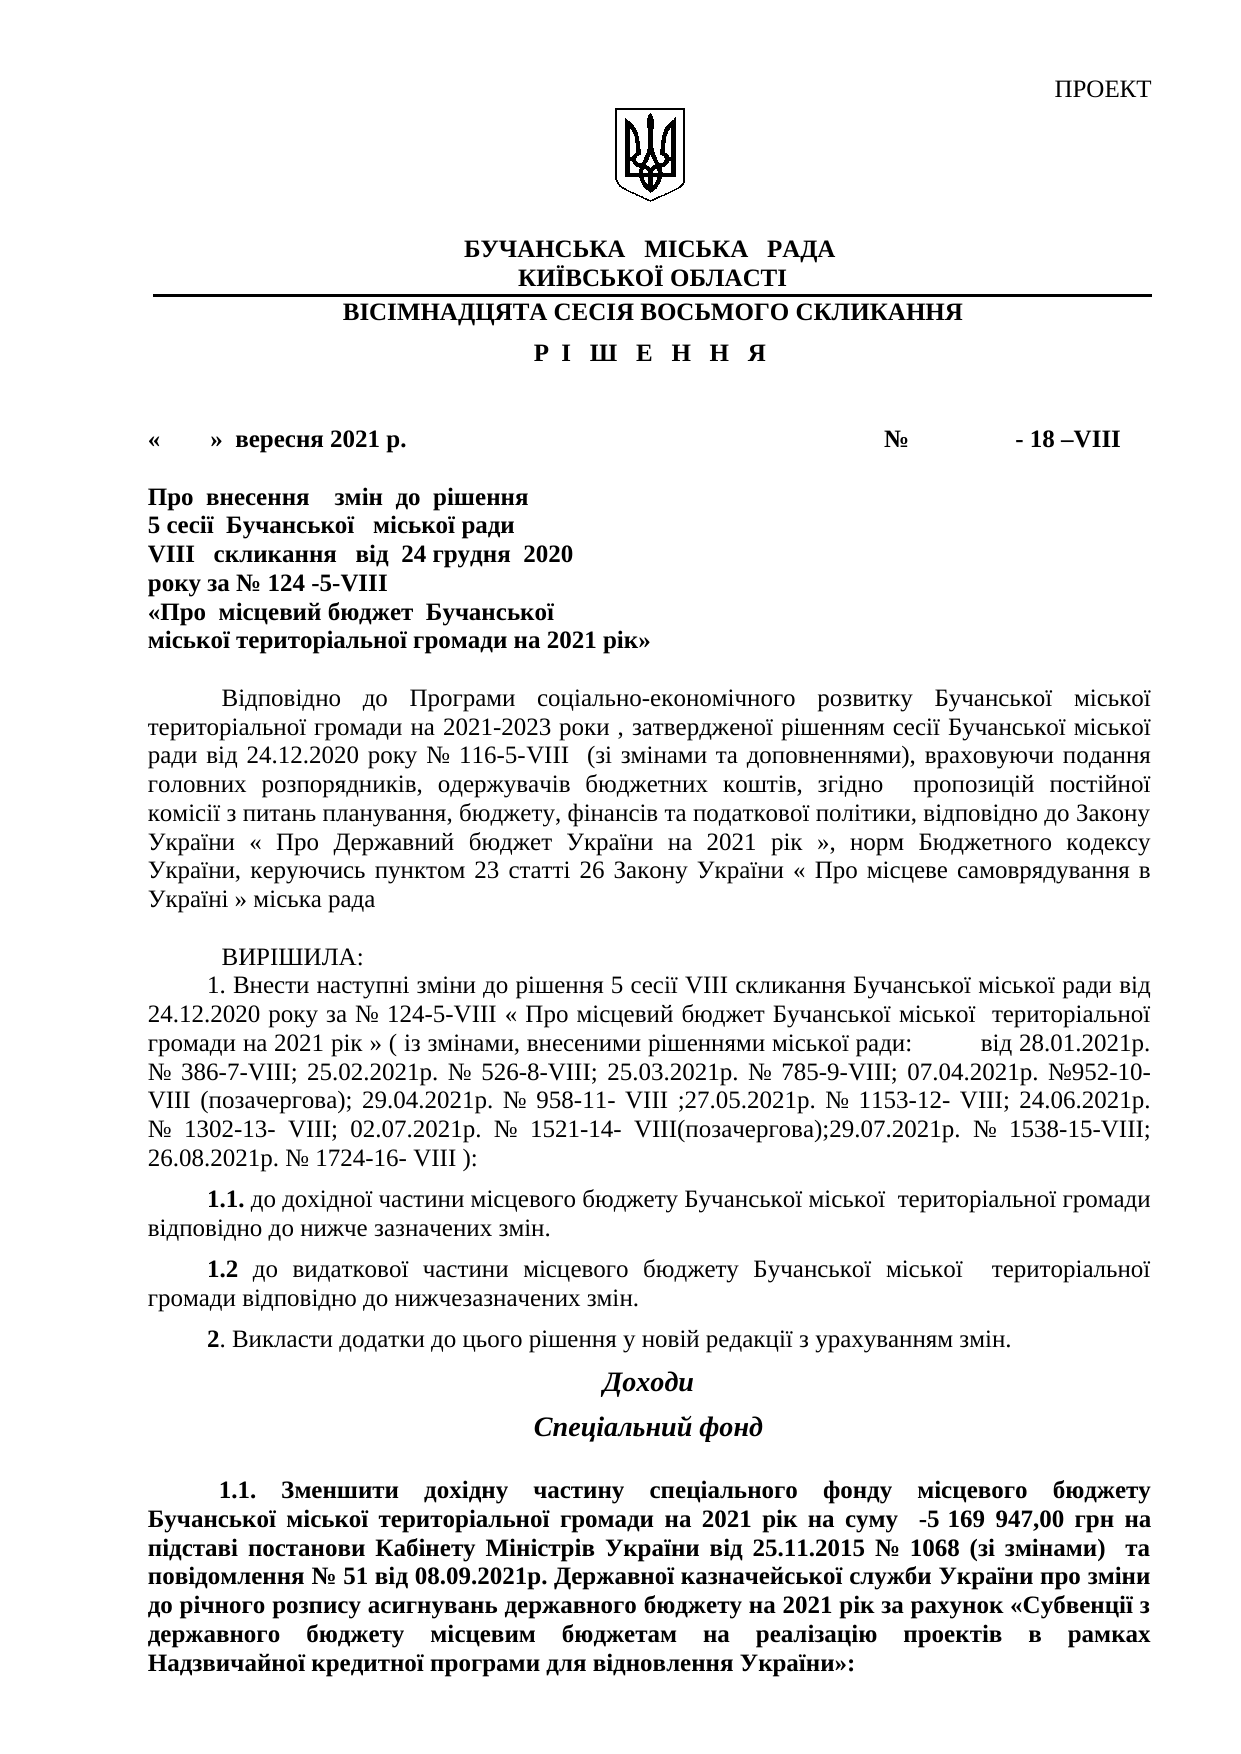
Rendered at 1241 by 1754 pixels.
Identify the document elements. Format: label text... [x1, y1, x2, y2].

text Відповідно до Програми соціально-економічного розвитку Бучанської міської територіальної громади на 2021-2023 роки , затвердженої рішенням сесії Бучанської міської ради від 24.12.2020 року № 116-5-VIII (зі змінами та доповненнями), враховуючи подання головних розпорядників, одержувачів бюджетних коштів, згідно пропозицій постійної комісії з питань планування, бюджету, фінансів та податкової політики, відповідно до Закону України « Про Державний бюджет України на 2021 рік », норм Бюджетного кодексу України, керуючись пунктом 23 статті 26 Закону України « Про місцеве самоврядування в Україні » міська рада [148, 683, 1152, 913]
text Про внесення змін до рішення [148, 482, 1152, 510]
subtitle Р І Ш Е Н Н Я [148, 338, 1152, 367]
text 1.2 до видаткової частини місцевого бюджету Бучанської міської територіальної громади відповідно до нижчезазначених змін. [148, 1254, 1152, 1312]
text 2. Викласти додатки до цього рішення у новій редакції з урахуванням змін. [148, 1324, 1152, 1353]
text Спеціальний фонд [148, 1410, 1152, 1443]
subtitle КИЇВСЬКОЇ ОБЛАСТІ [153, 263, 1152, 294]
text Доходи [148, 1365, 1152, 1398]
text «Про місцевий бюджет Бучанської [148, 597, 1152, 625]
text міської територіальної громади на 2021 рік» [148, 625, 1152, 654]
text ВИРІШИЛА: [148, 942, 1152, 970]
subtitle « » вересня 2021 р. № - 18 –VІII [148, 424, 1152, 453]
text ВІСІМНАДЦЯТА СЕСІЯ ВОСЬМОГО СКЛИКАННЯ [148, 297, 1152, 326]
text року за № 124 -5-VIII [148, 568, 1152, 597]
text 1.1. Зменшити дохідну частину спеціального фонду місцевого бюджету Бучанської міської територіальної громади на 2021 рік на суму -5 169 947,00 грн на підставі постанови Кабінету Міністрів України від 25.11.2015 № 1068 (зі змінами) та повідомлення № 51 від 08.09.2021р. Державної казначейської служби України про зміни до річного розпису асигнувань державного бюджету на 2021 рік за рахунок «Субвенції з державного бюджету місцевим бюджетам на реалізацію проектів в рамках Надзвичайної кредитної програми для відновлення України»: [148, 1475, 1152, 1676]
text 5 сесії Бучанської міської ради [148, 510, 1152, 539]
text БУЧАНСЬКА МІСЬКА РАДА [148, 234, 1152, 263]
text 1. Внести наступні зміни до рішення 5 сесії VІII скликання Бучанської міської ради від 24.12.2020 року за № 124-5-VІII « Про місцевий бюджет Бучанської міської територіальної громади на 2021 рік » ( із змінами, внесеними рішеннями міської ради: від 28.01.2021р. № 386-7-VIIІ; 25.02.2021р. № 526-8-VIIІ; 25.03.2021р. № 785-9-VIIІ; 07.04.2021р. №952-10- VIIІ (позачергова); 29.04.2021р. № 958-11- VIIІ ;27.05.2021р. № 1153-12- VIIІ; 24.06.2021р. № 1302-13- VIIІ; 02.07.2021р. № 1521-14- VIIІ(позачергова);29.07.2021р. № 1538-15-VIIІ; 26.08.2021р. № 1724-16- VIIІ ): [148, 970, 1152, 1172]
text VІII скликання від 24 грудня 2020 [148, 539, 1152, 568]
text 1.1. до дохідної частини місцевого бюджету Бучанської міської територіальної громади відповідно до нижче зазначених змін. [148, 1184, 1152, 1242]
